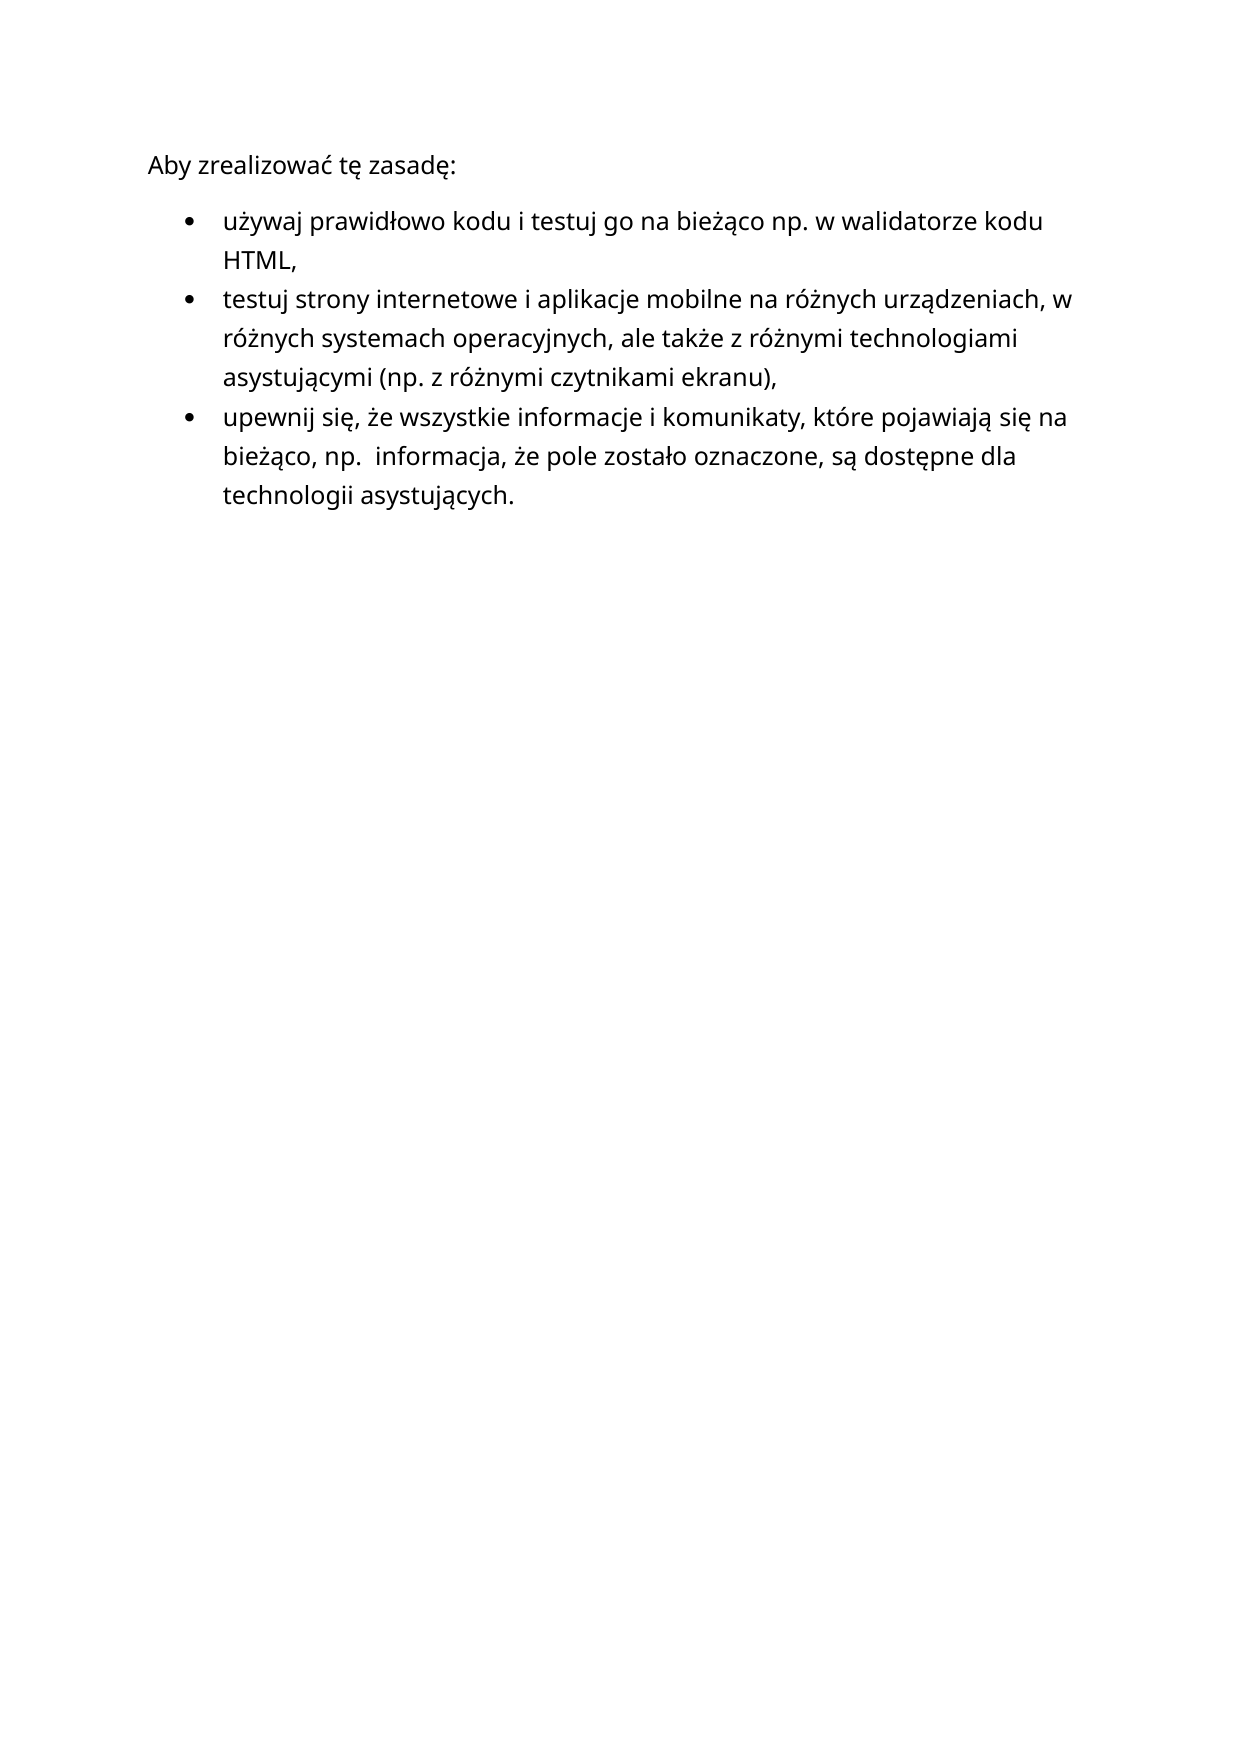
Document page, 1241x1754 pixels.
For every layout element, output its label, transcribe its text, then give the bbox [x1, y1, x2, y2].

text Aby zrealizować tę zasadę: [148, 148, 1093, 182]
list upewnij się, że wszystkie informacje i komunikaty, które pojawiają się na bieżąco, np. informacja, że pole zostało oznaczone, są dostępne dla technologii asystujących. [185, 399, 1093, 512]
list używaj prawidłowo kodu i testuj go na bieżąco np. w walidatorze kodu HTML, [185, 203, 1093, 277]
list testuj strony internetowe i aplikacje mobilne na różnych urządzeniach, w różnych systemach operacyjnych, ale także z różnymi technologiami asystującymi (np. z różnymi czytnikami ekranu), [185, 282, 1093, 394]
